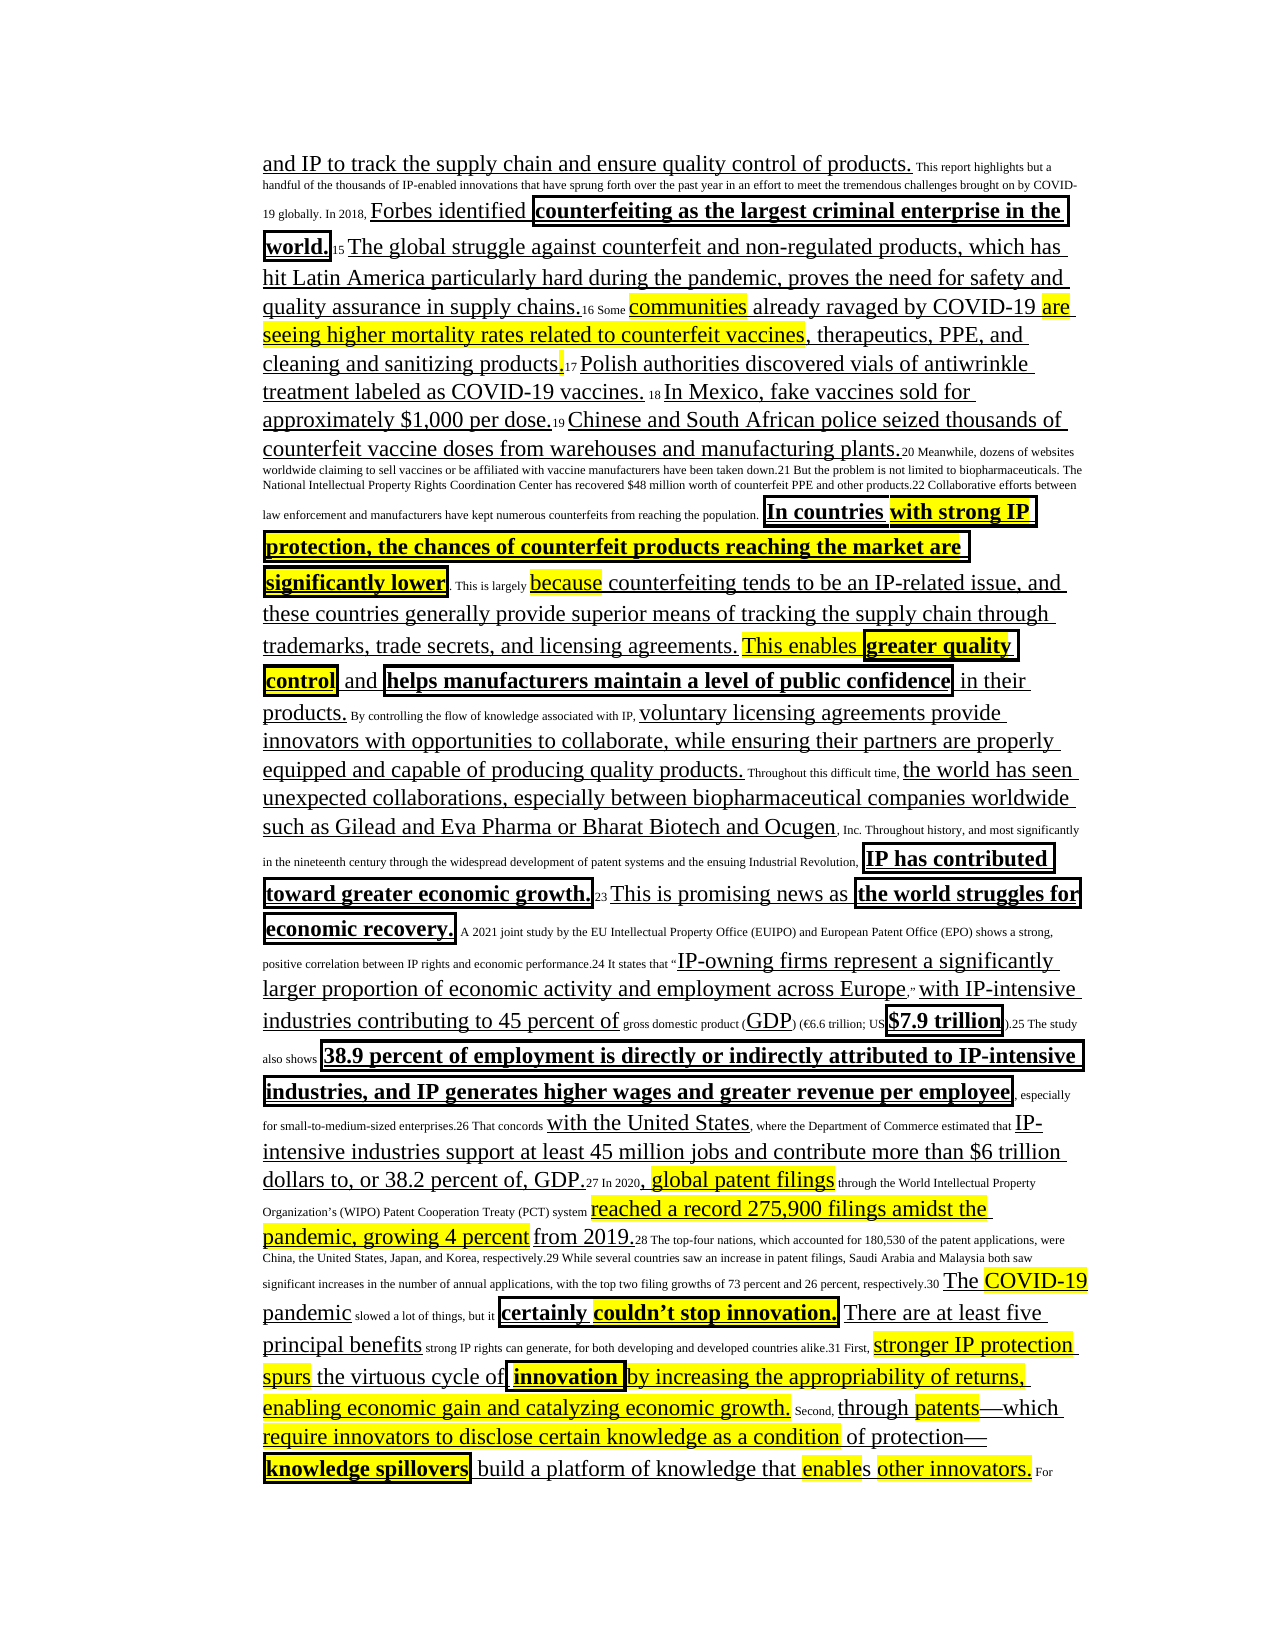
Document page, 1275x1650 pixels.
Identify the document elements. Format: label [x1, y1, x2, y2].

text [262, 150, 1087, 1484]
